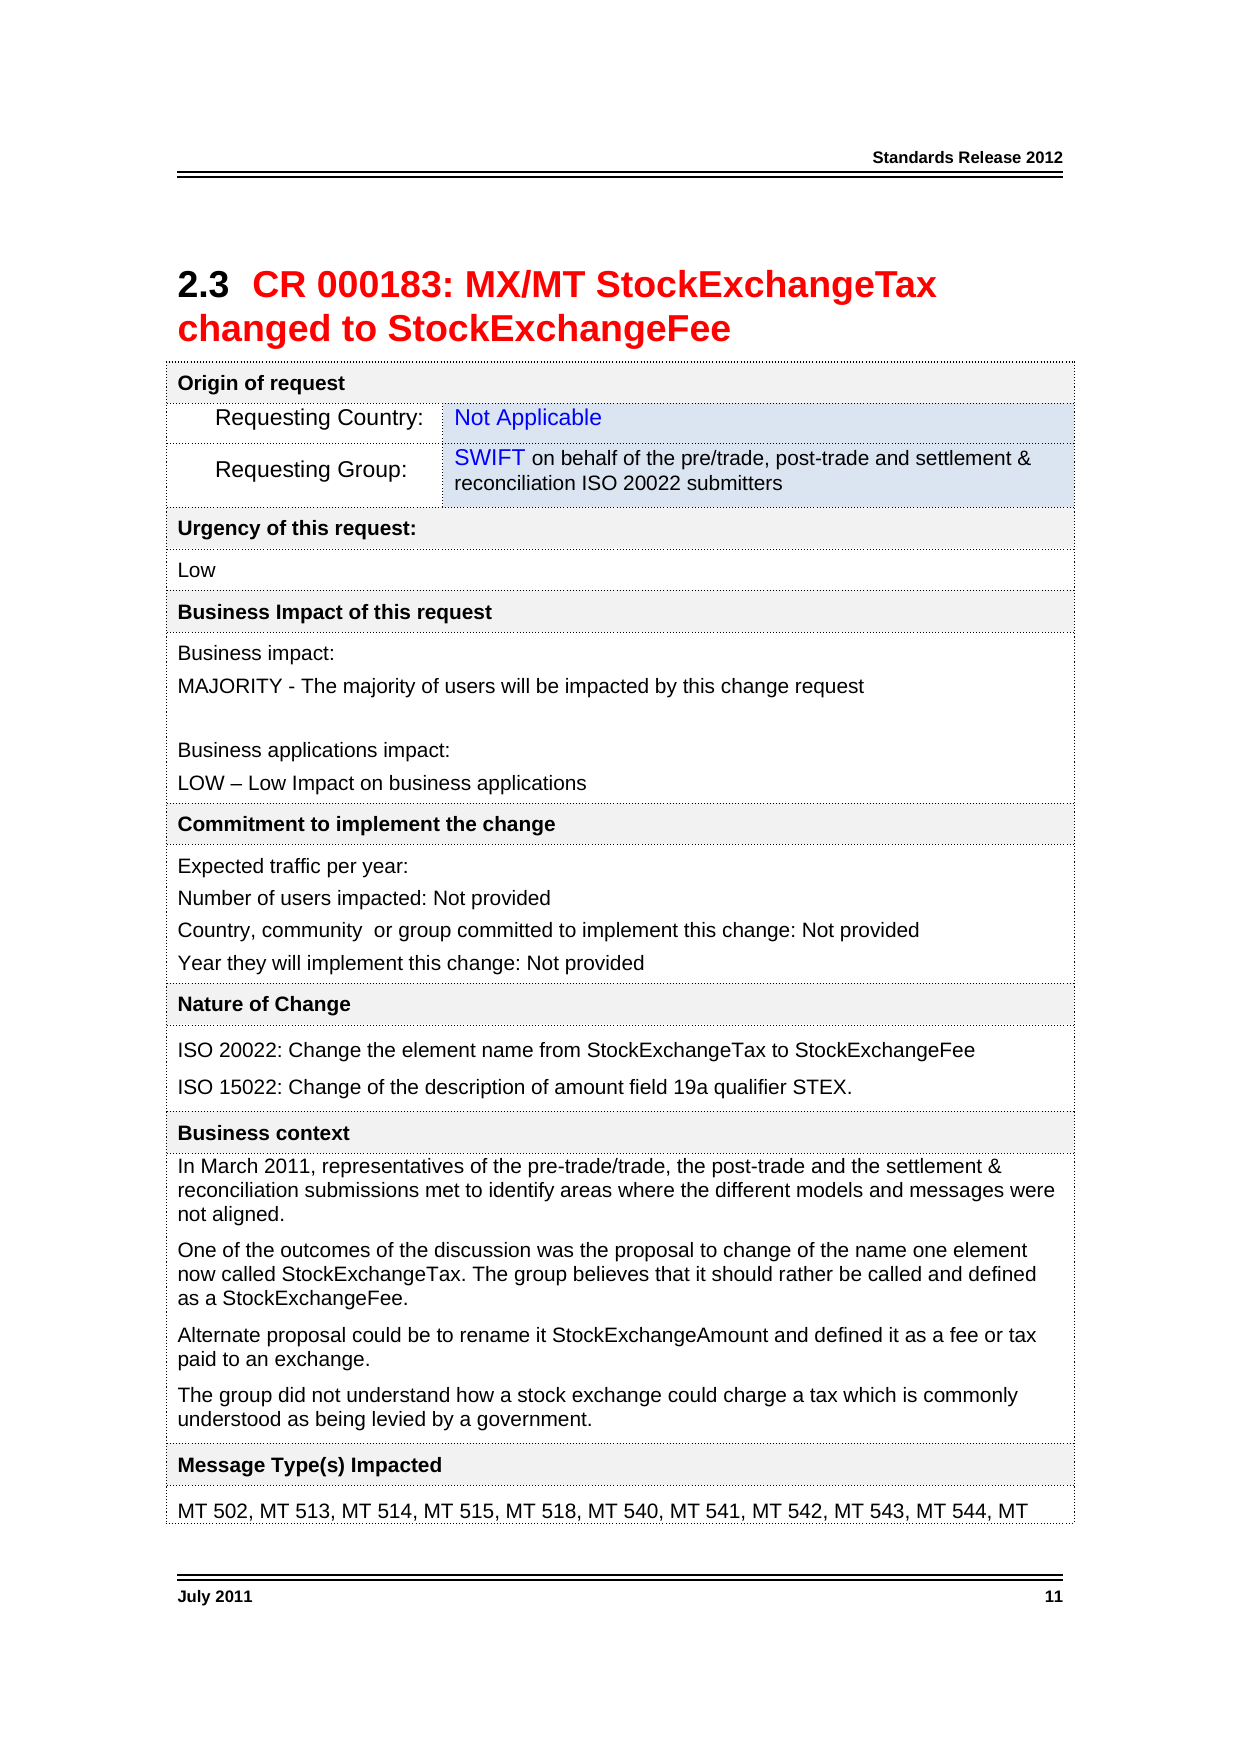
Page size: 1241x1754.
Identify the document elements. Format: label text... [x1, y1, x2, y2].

table_cell Message Type(s) Impacted [166, 1443, 1074, 1485]
table_cell Nature of Change [166, 983, 1074, 1024]
table_header Origin of request [166, 361, 1074, 403]
table_cell In March 2011, representatives of the pre-trade/trade, the post-trade and the settlement & reconciliation submissions met to identify areas where the different models and messages were not aligned. One of the outcomes of the discussion was the proposal to change of the name one element now called StockExchangeTax. The group believes that it should rather be called and defined as a StockExchangeFee. Alternate proposal could be to rename it StockExchangeAmount and defined it as a fee or tax paid to an exchange. The group did not understand how a stock exchange could charge a tax which is commonly understood as being levied by a government. [166, 1153, 1074, 1443]
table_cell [166, 1485, 1074, 1522]
table_cell Low [166, 549, 1074, 590]
subtitle CR 000183: MX/MT StockExchangeTax changed to StockExchangeFee [177, 263, 1092, 349]
table_cell Expected traffic per year: Number of users impacted: Not provided Country, community or group committed to implement this change: Not provided Year they will implement this change: Not provided [166, 844, 1074, 983]
table_cell Not Applicable [443, 403, 1074, 443]
table_cell ISO 20022: Change the element name from StockExchangeTax to StockExchangeFee ISO 15022: Change of the description of amount field 19a qualifier STEX. [166, 1025, 1074, 1111]
table_cell Commitment to implement the change [166, 803, 1074, 844]
table_cell SWIFT on behalf of the pre/trade, post-trade and settlement & reconciliation ISO 20022 submitters [443, 443, 1074, 507]
table_cell Requesting Group: [166, 443, 443, 507]
table_cell Business context [166, 1111, 1074, 1153]
table_cell Business Impact of this request [166, 590, 1074, 632]
table_cell Requesting Country: [166, 403, 443, 443]
table_cell Urgency of this request: [166, 507, 1074, 548]
table_cell Business impact: MAJORITY - The majority of users will be impacted by this change request Business applications impact: LOW – Low Impact on business applications [166, 632, 1074, 803]
